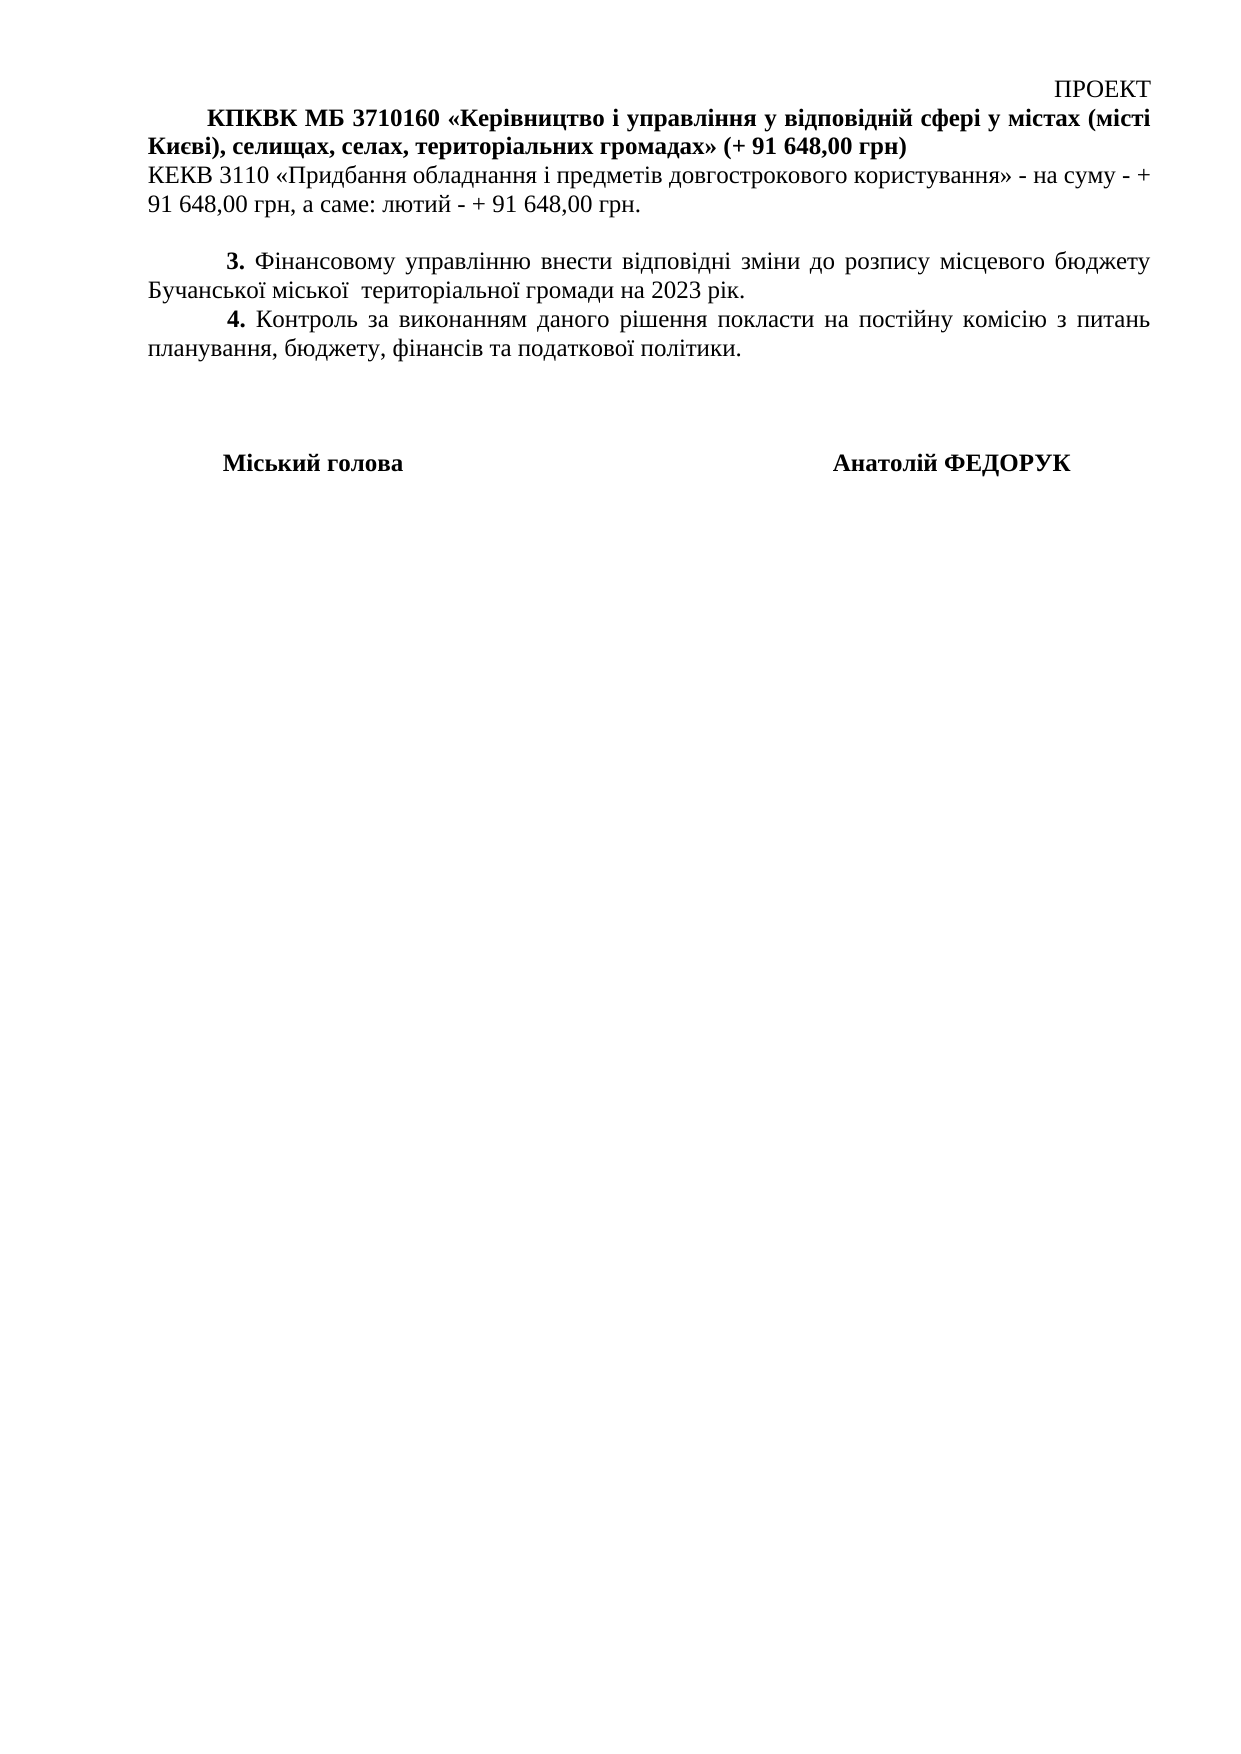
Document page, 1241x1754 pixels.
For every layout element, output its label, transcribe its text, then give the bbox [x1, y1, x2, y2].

text Міський голова Анатолій ФЕДОРУК [148, 448, 1152, 476]
text 3. Фінансовому управлінню внести відповідні зміни до розпису місцевого бюджету Бучанської міської територіальної громади на 2023 рік. [148, 246, 1152, 304]
text КЕКВ 3110 «Придбання обладнання і предметів довгострокового користування» - на суму - + 91 648,00 грн, а саме: лютий - + 91 648,00 грн. [148, 160, 1152, 218]
text КПКВК МБ 3710160 «Керівництво і управління у відповідній сфері у містах (місті Києві), селищах, селах, територіальних громадах» (+ 91 648,00 грн) [148, 103, 1152, 160]
text 4. Контроль за виконанням даного рішення покласти на постійну комісію з питань планування, бюджету, фінансів та податкової політики. [148, 304, 1152, 361]
